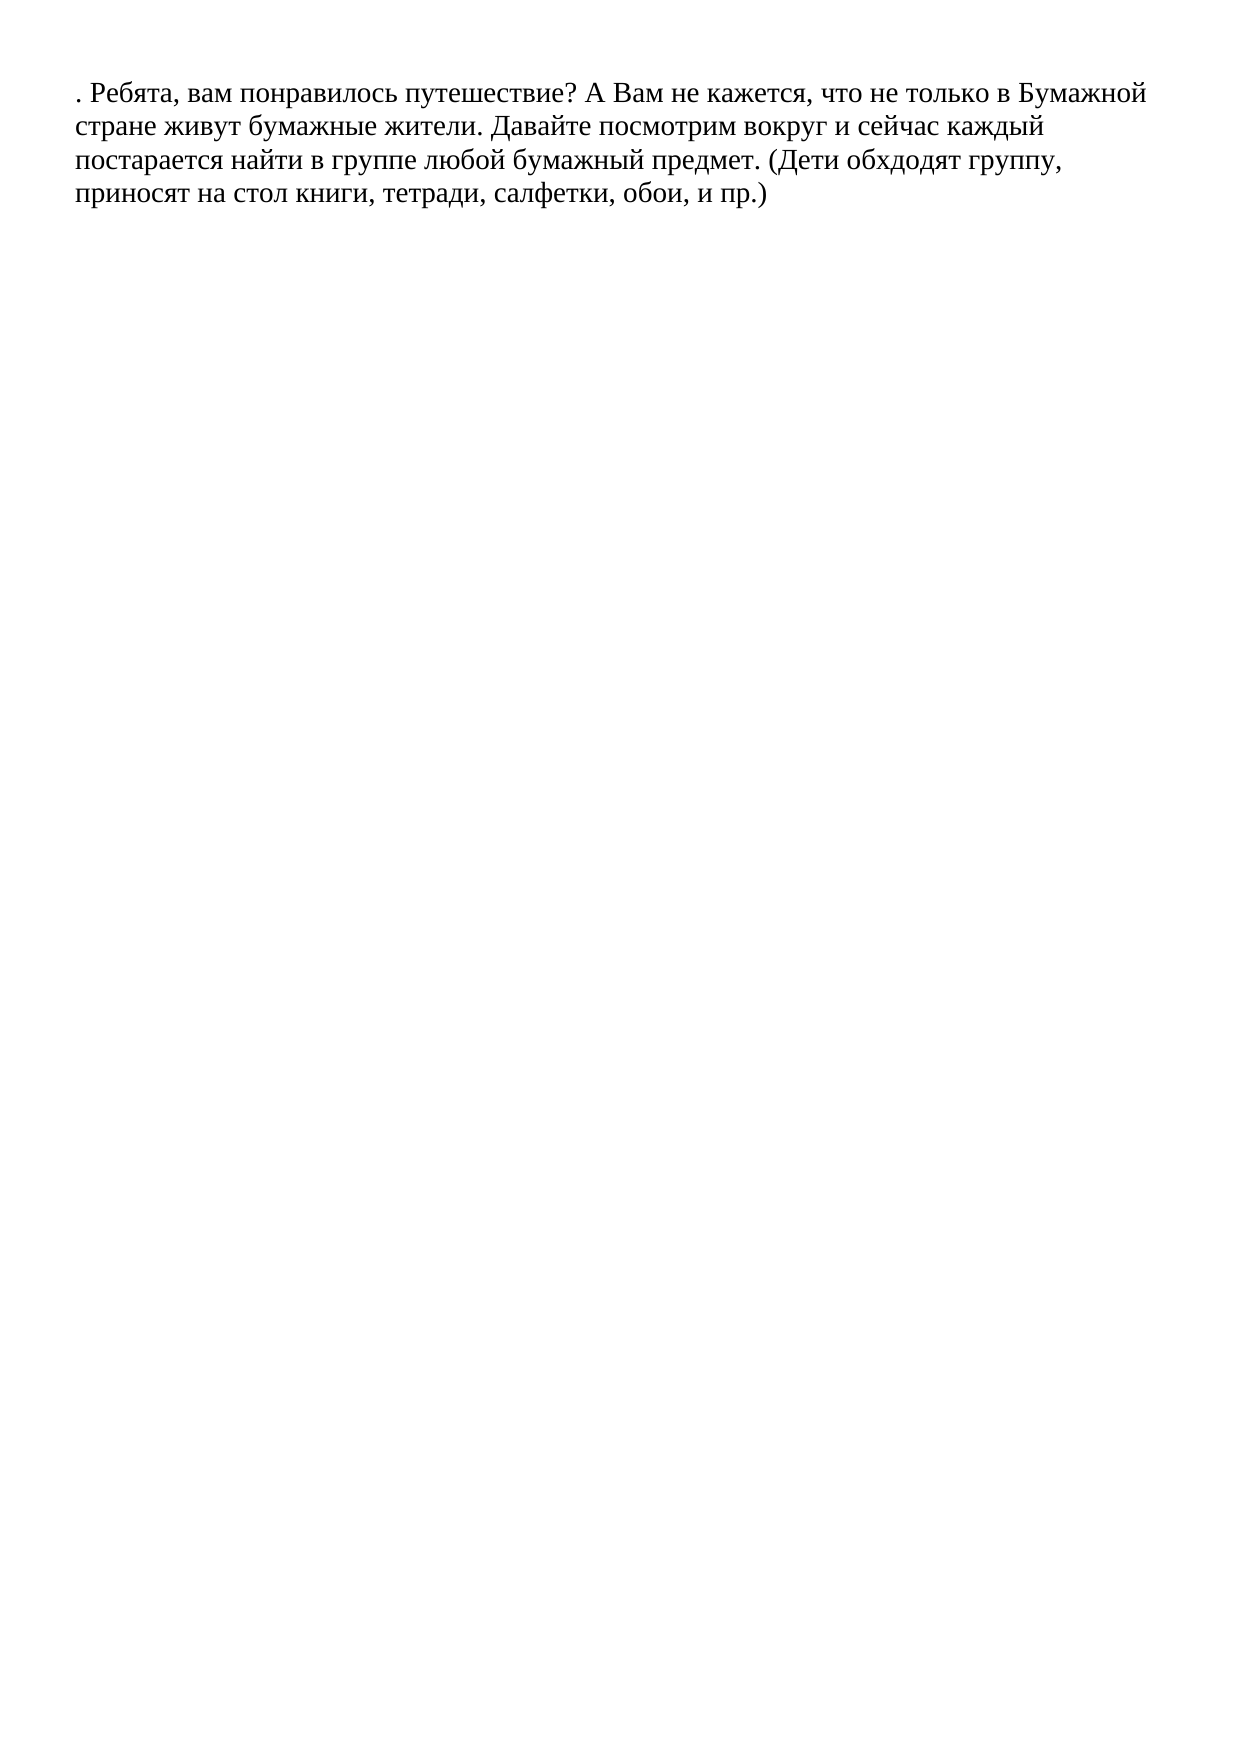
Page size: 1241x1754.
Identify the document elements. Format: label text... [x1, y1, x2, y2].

text . Ребята, вам понравилось путешествие? А Вам не кажется, что не только в Бумажной стране живут бумажные жители. Давайте посмотрим вокруг и сейчас каждый постарается найти в группе любой бумажный предмет. (Дети обхдодят группу, приносят на стол книги, тетради, салфетки, обои, и пр.) [75, 75, 1165, 209]
